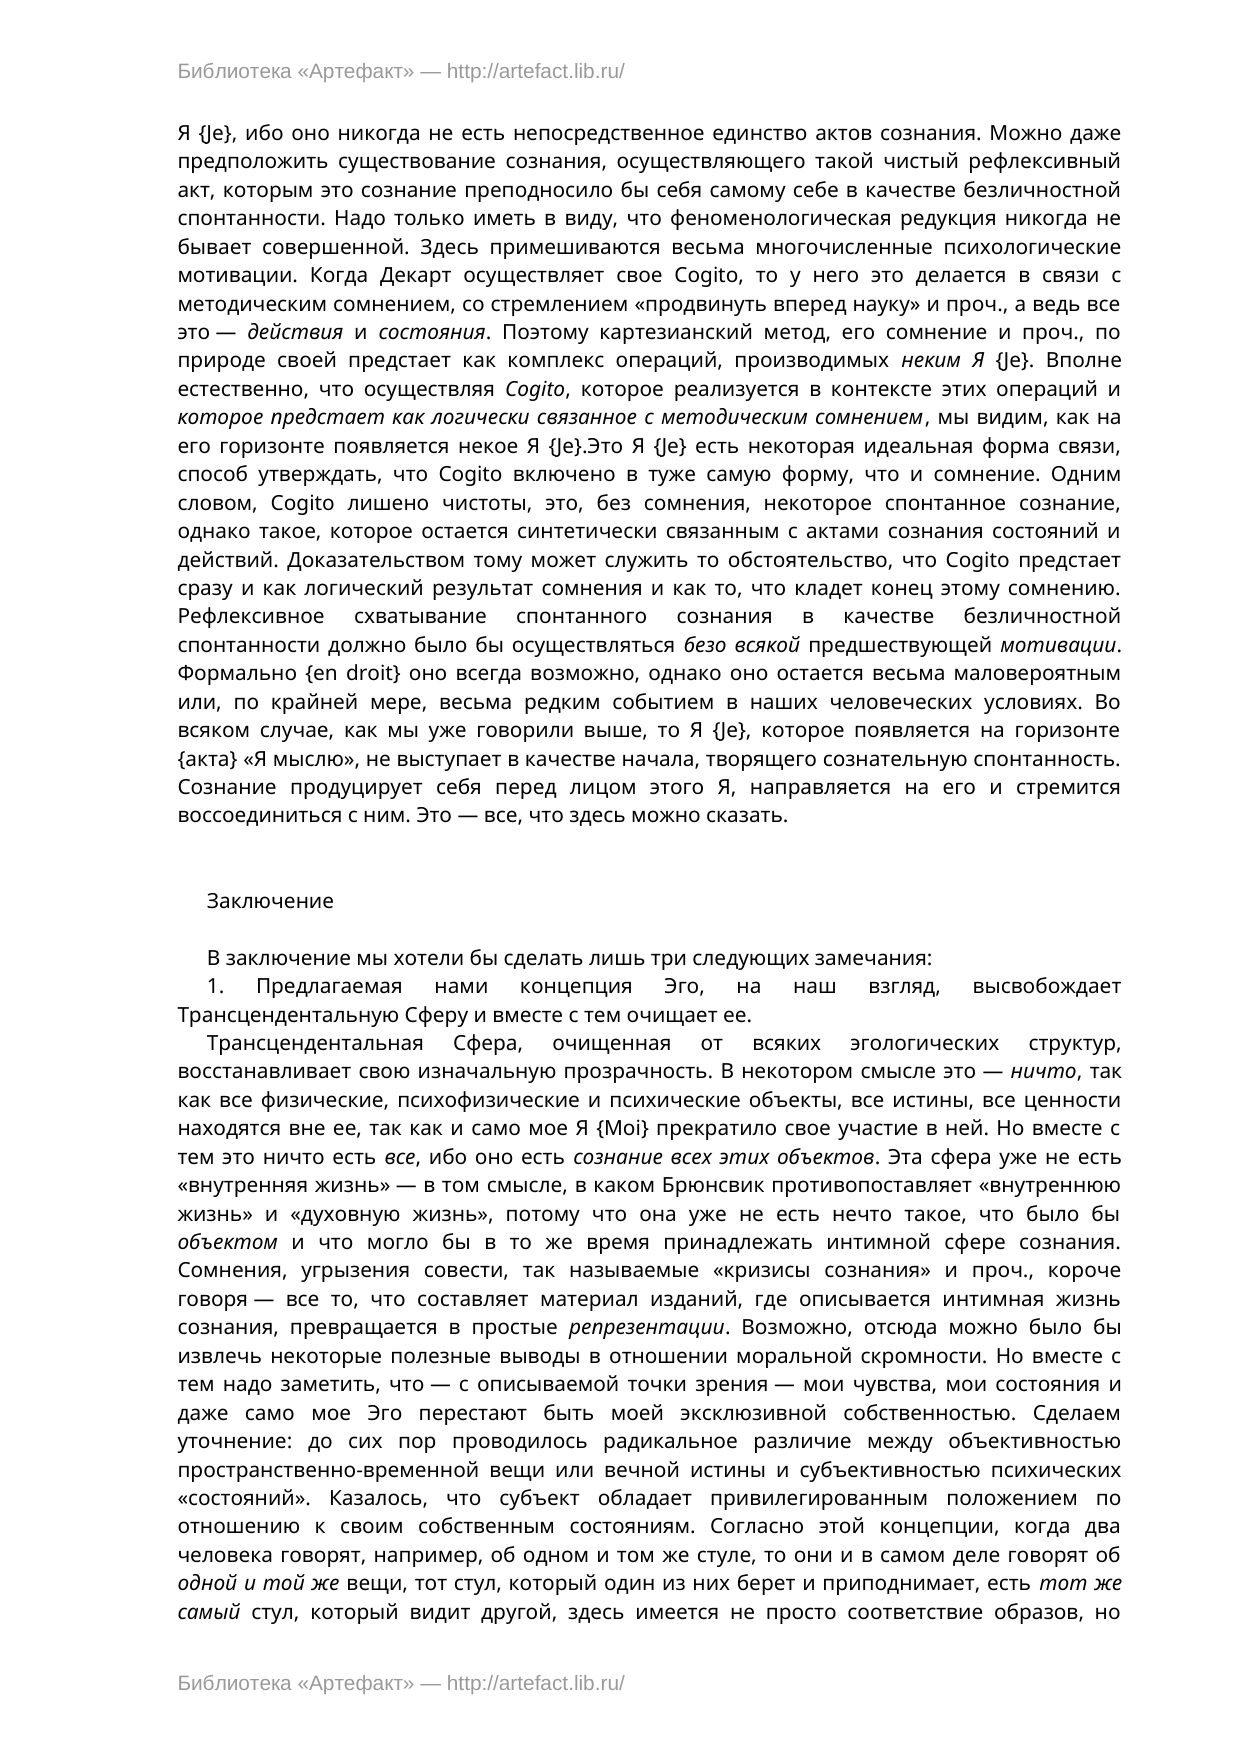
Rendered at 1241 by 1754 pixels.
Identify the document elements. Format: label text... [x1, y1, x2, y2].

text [177, 118, 1122, 829]
subtitle Заключение [177, 886, 1122, 914]
text 1. Предлагаемая нами концепция Эго, на наш взгляд, высвобождает Трансцендентальную Сферу и вместе с тем очищает ее. [177, 971, 1122, 1028]
text В заключение мы хотели бы сделать лишь три следующих замечания: [177, 943, 1122, 971]
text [177, 1028, 1122, 1625]
